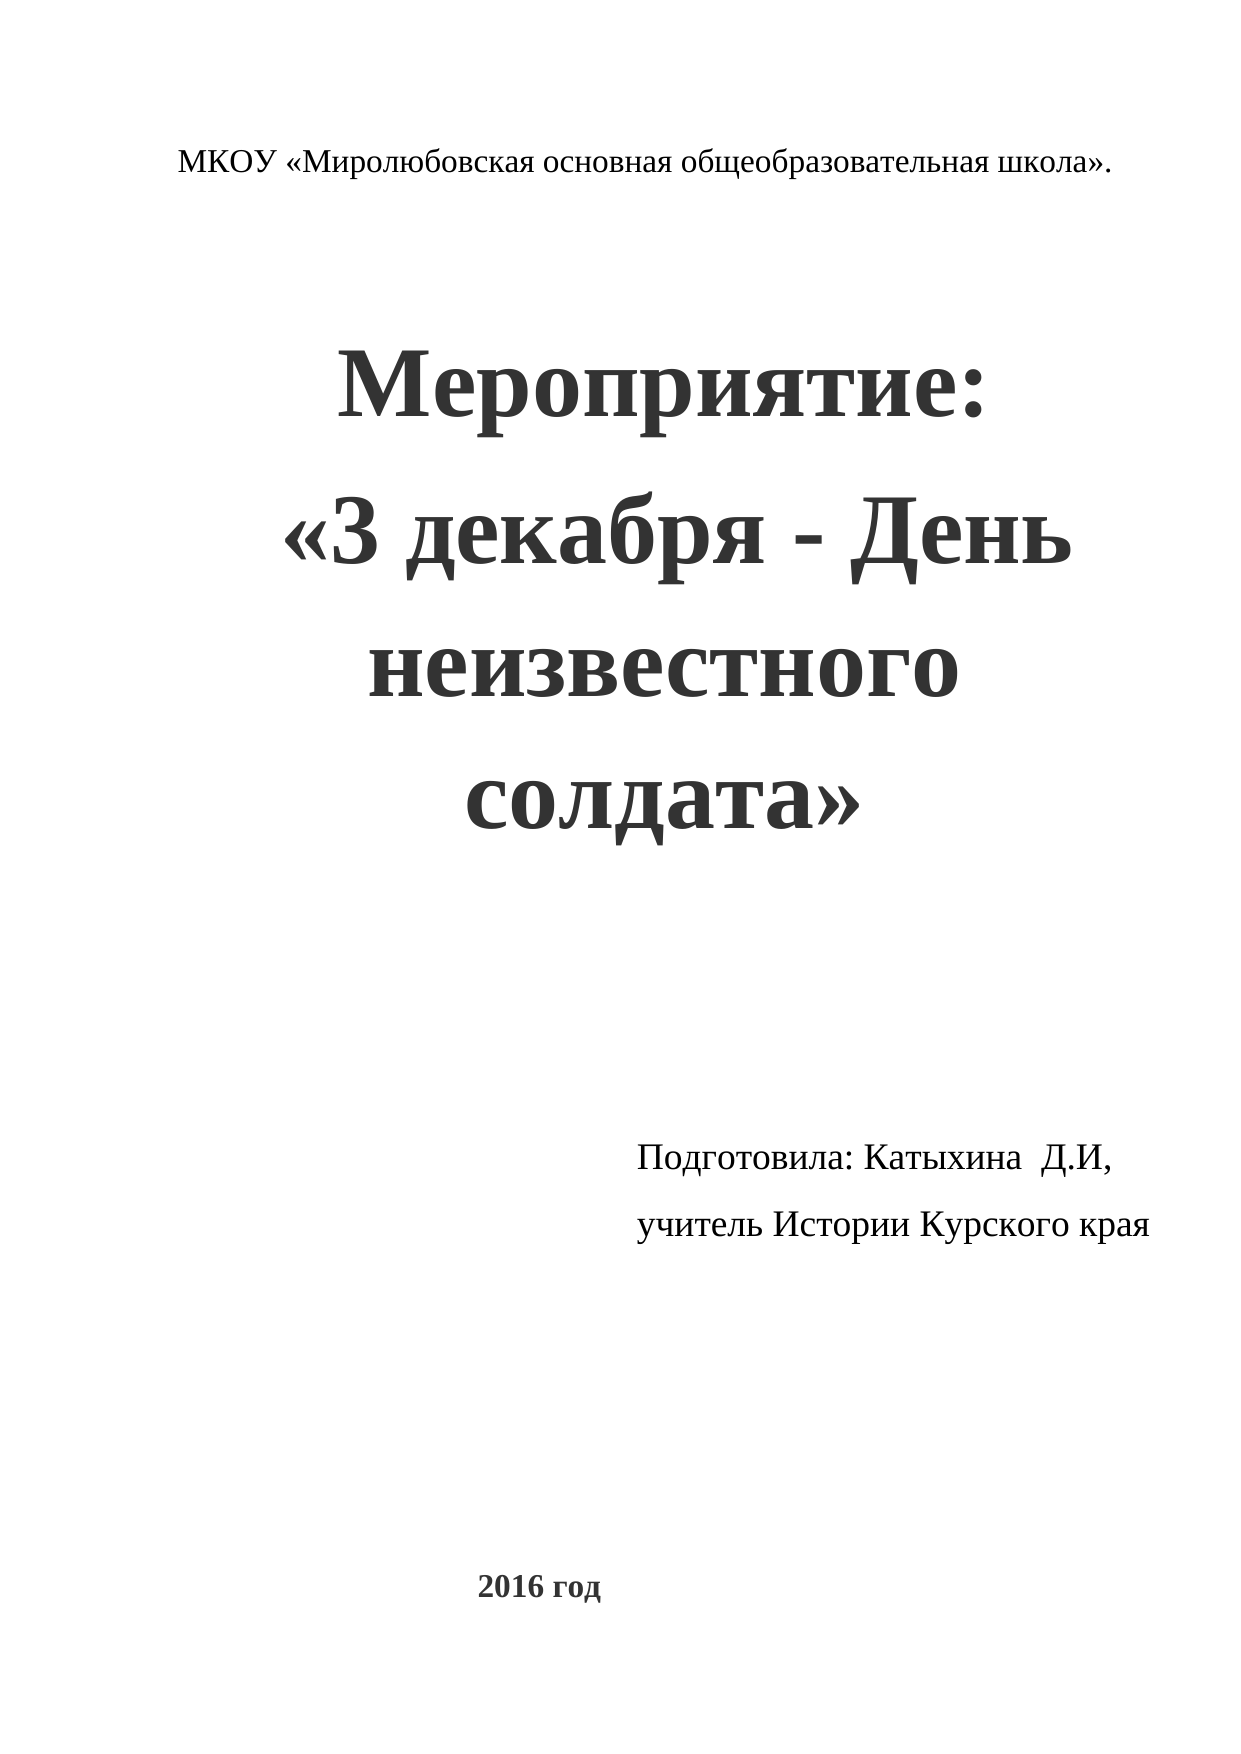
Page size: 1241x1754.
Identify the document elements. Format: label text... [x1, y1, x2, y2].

text учитель Истории Курского края [177, 1201, 1152, 1244]
text МКОУ «Миролюбовская основная общеобразовательная школа». [177, 142, 1152, 180]
text 2016 год [177, 1566, 1152, 1605]
text Подготовила: Катыхина Д.И, [177, 1135, 1152, 1178]
text «3 декабря - День неизвестного солдата» [177, 471, 1152, 850]
text Мероприятие: [177, 323, 1152, 438]
